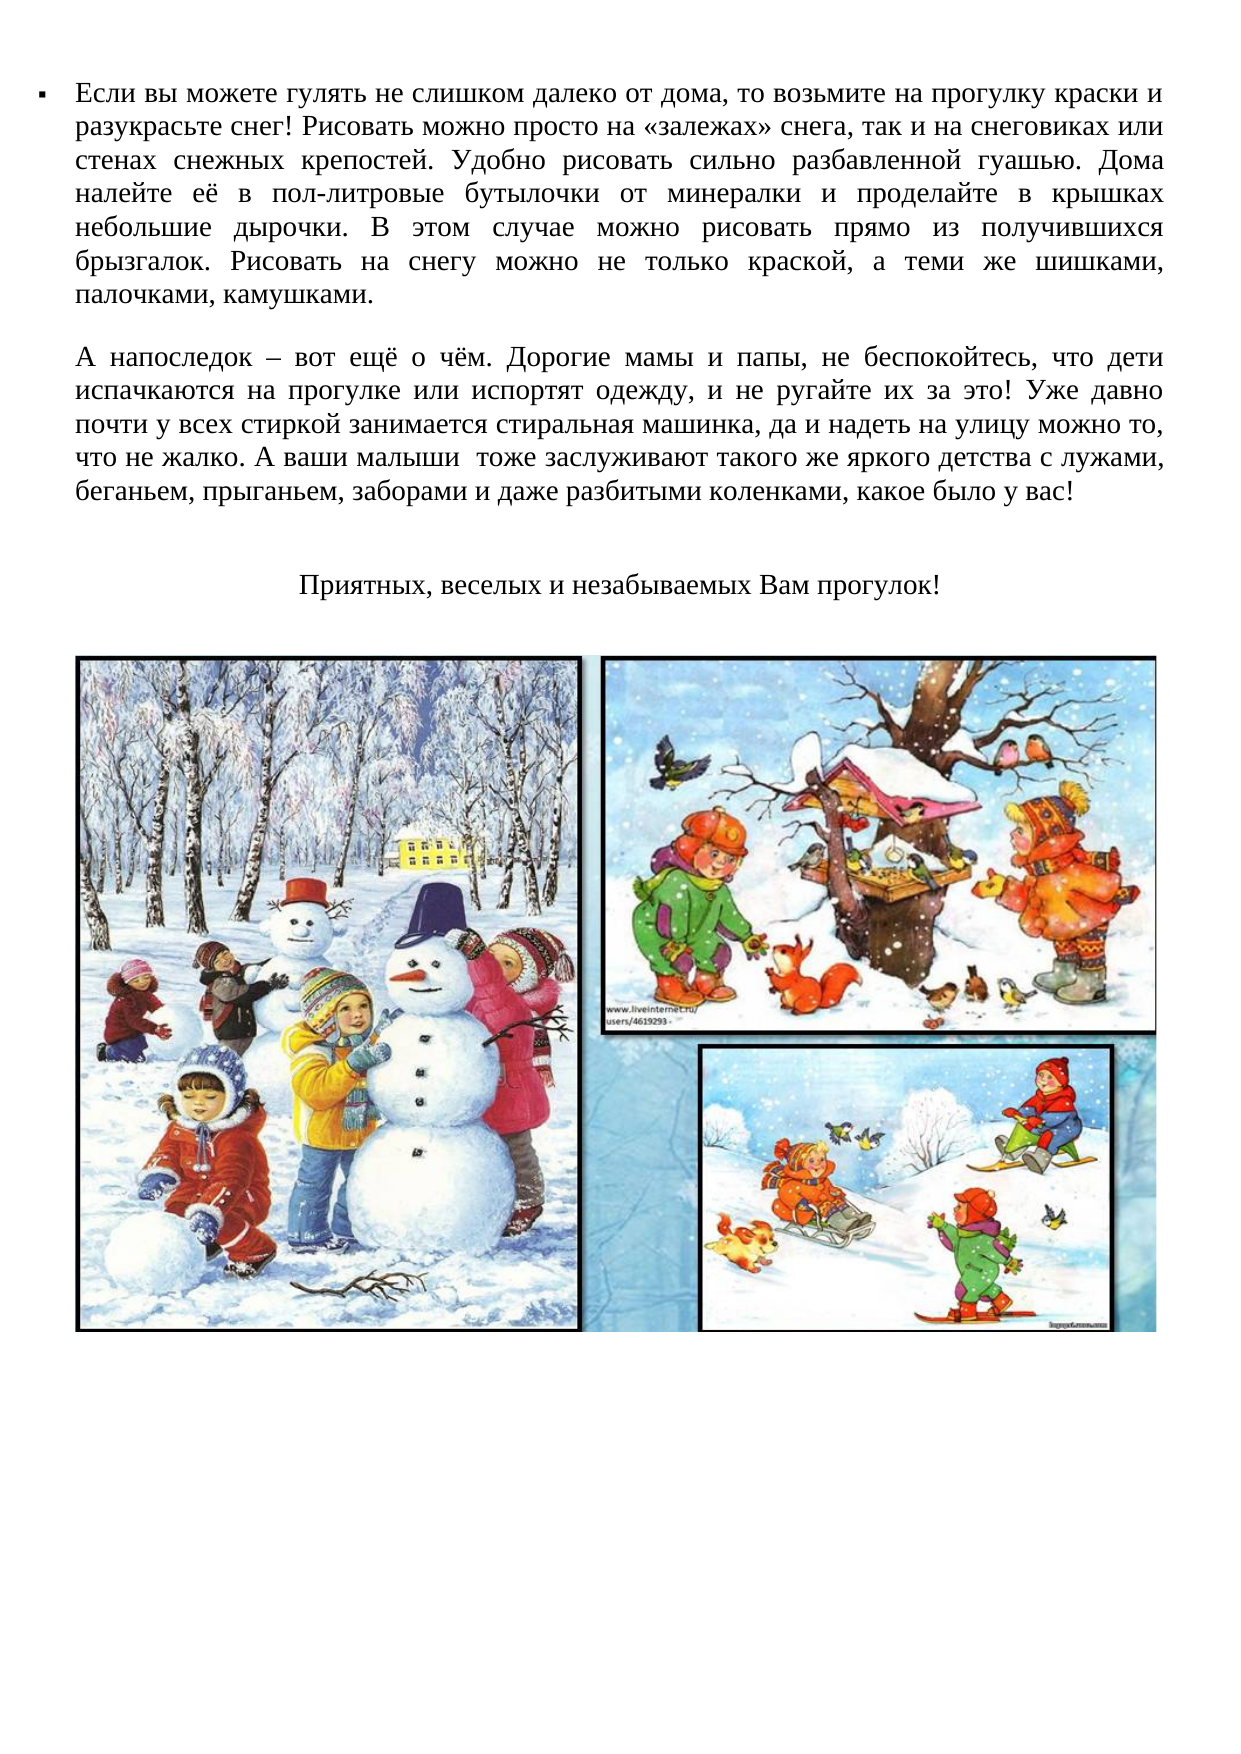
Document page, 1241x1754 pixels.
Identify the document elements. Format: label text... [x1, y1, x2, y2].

list Если вы можете гулять не слишком далеко от дома, то возьмите на прогулку краски и разукрасьте снег! Рисовать можно просто на «залежах» снега, так и на снеговиках или стенах снежных крепостей. Удобно рисовать сильно разбавленной гуашью. Дома налейте её в пол-литровые бутылочки от минералки и проделайте в крышках небольшие дырочки. В этом случае можно рисовать прямо из получившихся брызгалок. Рисовать на снегу можно не только краской, а теми же шишками, палочками, камушками. [37, 75, 1165, 310]
text А напоследок – вот ещё о чём. Дорогие мамы и папы, не беспокойтесь, что дети испачкаются на прогулке или испортят одежду, и не ругайте их за это! Уже давно почти у всех стиркой занимается стиральная машинка, да и надеть на улицу можно то, что не жалко. А ваши малыши тоже заслуживают такого же яркого детства с лужами, беганьем, прыганьем, заборами и даже разбитыми коленками, какое было у вас! [75, 339, 1165, 507]
text Приятных, веселых и незабываемых Вам прогулок! [75, 567, 1165, 601]
picture [75, 655, 1157, 1332]
